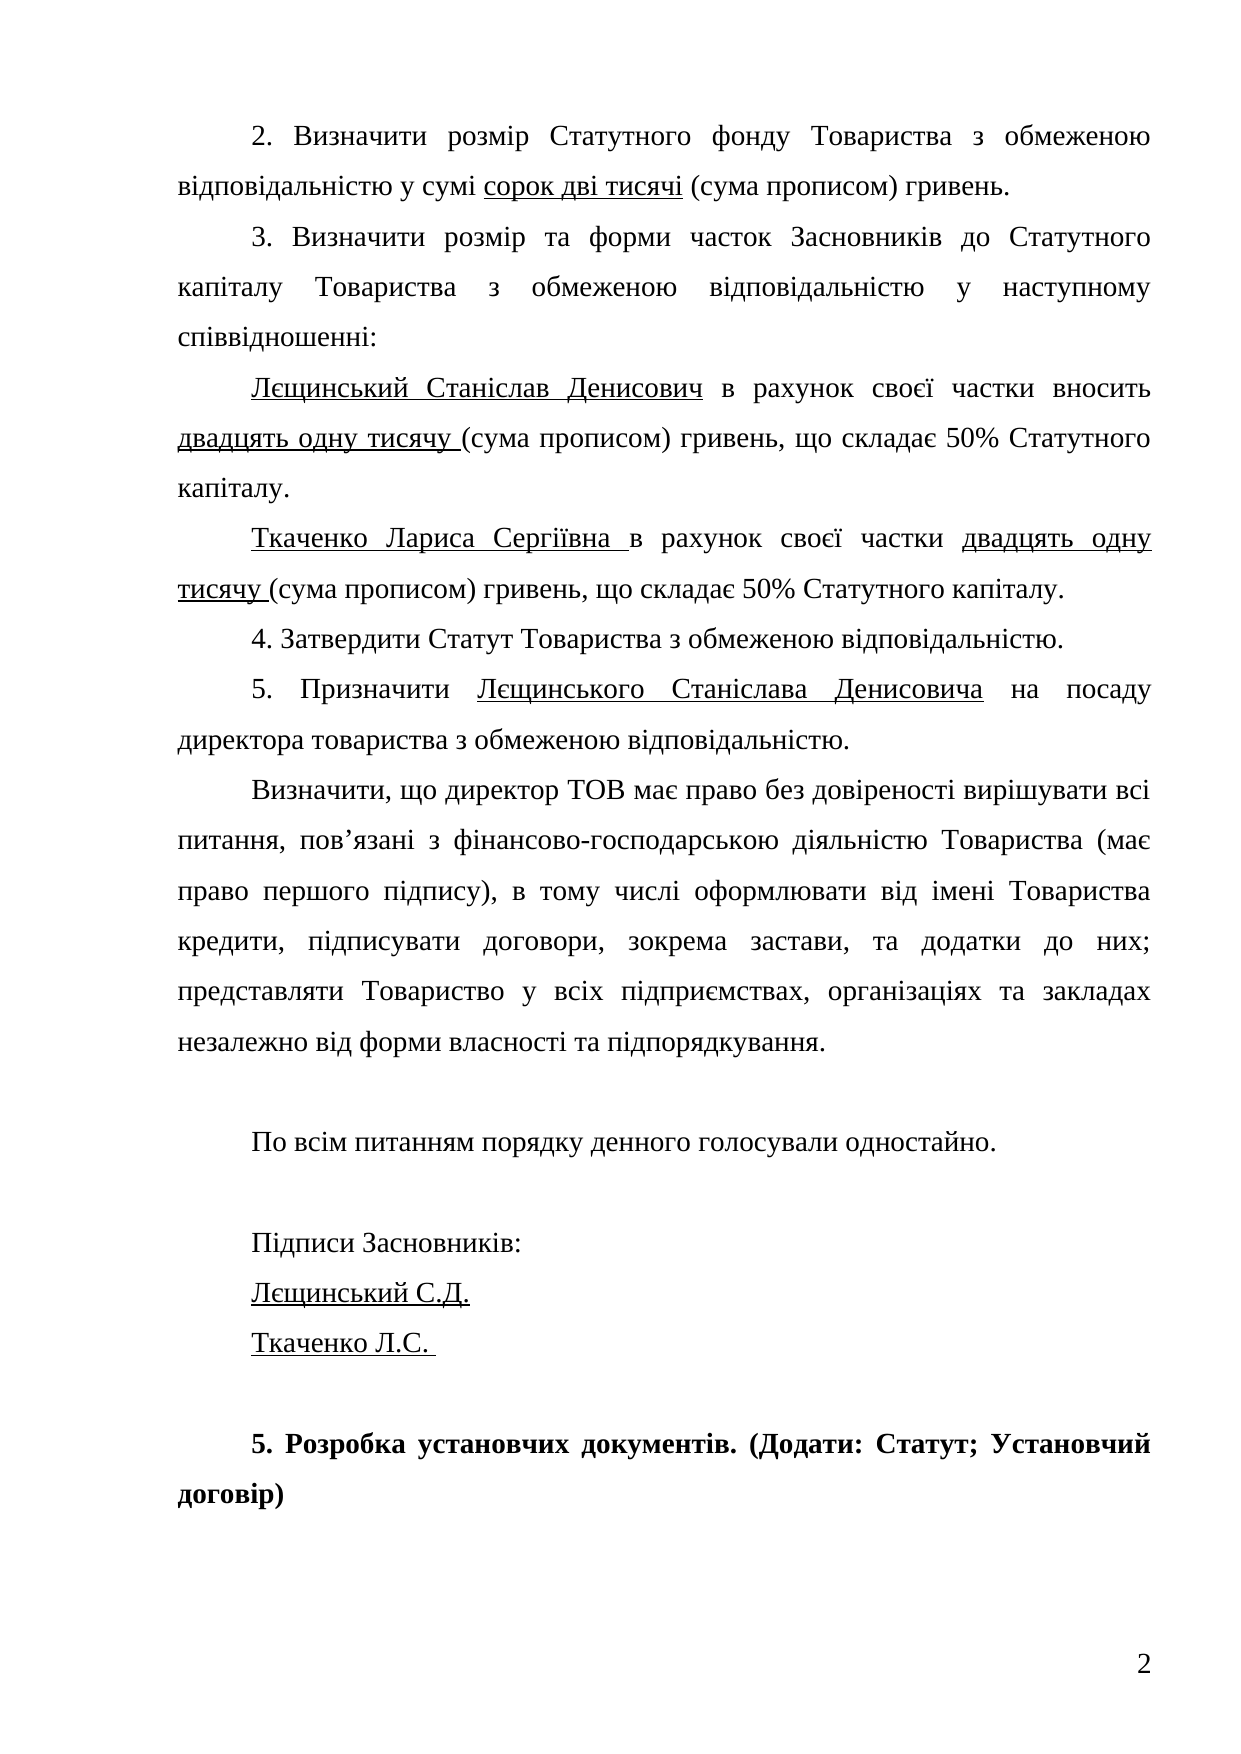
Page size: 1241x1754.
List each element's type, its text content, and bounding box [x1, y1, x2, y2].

text 3. Визначити розмір та форми часток Засновників до Статутного капіталу Товариства з обмеженою відповідальністю у наступному співвідношенні: [177, 219, 1152, 353]
text Ткаченко Лариса Сергіївна в рахунок своєї частки двадцять одну тисячу (сума прописом) гривень, що складає 50% Статутного капіталу. [177, 521, 1152, 604]
text Лєщинський Станіслав Денисович в рахунок своєї частки вносить двадцять одну тисячу (сума прописом) гривень, що складає 50% Статутного капіталу. [177, 370, 1152, 504]
text 5. Призначити Лєщинського Станіслава Денисовича на посаду директора товариства з обмеженою відповідальністю. [177, 672, 1152, 755]
text 5. Розробка установчих документів. (Додати: Статут; Установчий договір) [177, 1426, 1152, 1510]
text Підписи Засновників: [177, 1225, 1152, 1258]
text 4. Затвердити Статут Товариства з обмеженою відповідальністю. [177, 621, 1152, 655]
text 2. Визначити розмір Статутного фонду Товариства з обмеженою відповідальністю у сумі сорок дві тисячі (сума прописом) гривень. [177, 118, 1152, 202]
text Ткаченко Л.С. [177, 1326, 1152, 1359]
text Визначити, що директор ТОВ має право без довіреності вирішувати всі питання, пов’язані з фінансово-господарською діяльністю Товариства (має право першого підпису), в тому числі оформлювати від імені Товариства кредити, підписувати договори, зокрема застави, та додатки до них; представляти Товариство у всіх підприємствах, організаціях та закладах незалежно від форми власності та підпорядкування. [177, 772, 1152, 1057]
text Лєщинський С.Д. [177, 1275, 1152, 1309]
text По всім питанням порядку денного голосували одностайно. [177, 1124, 1152, 1158]
